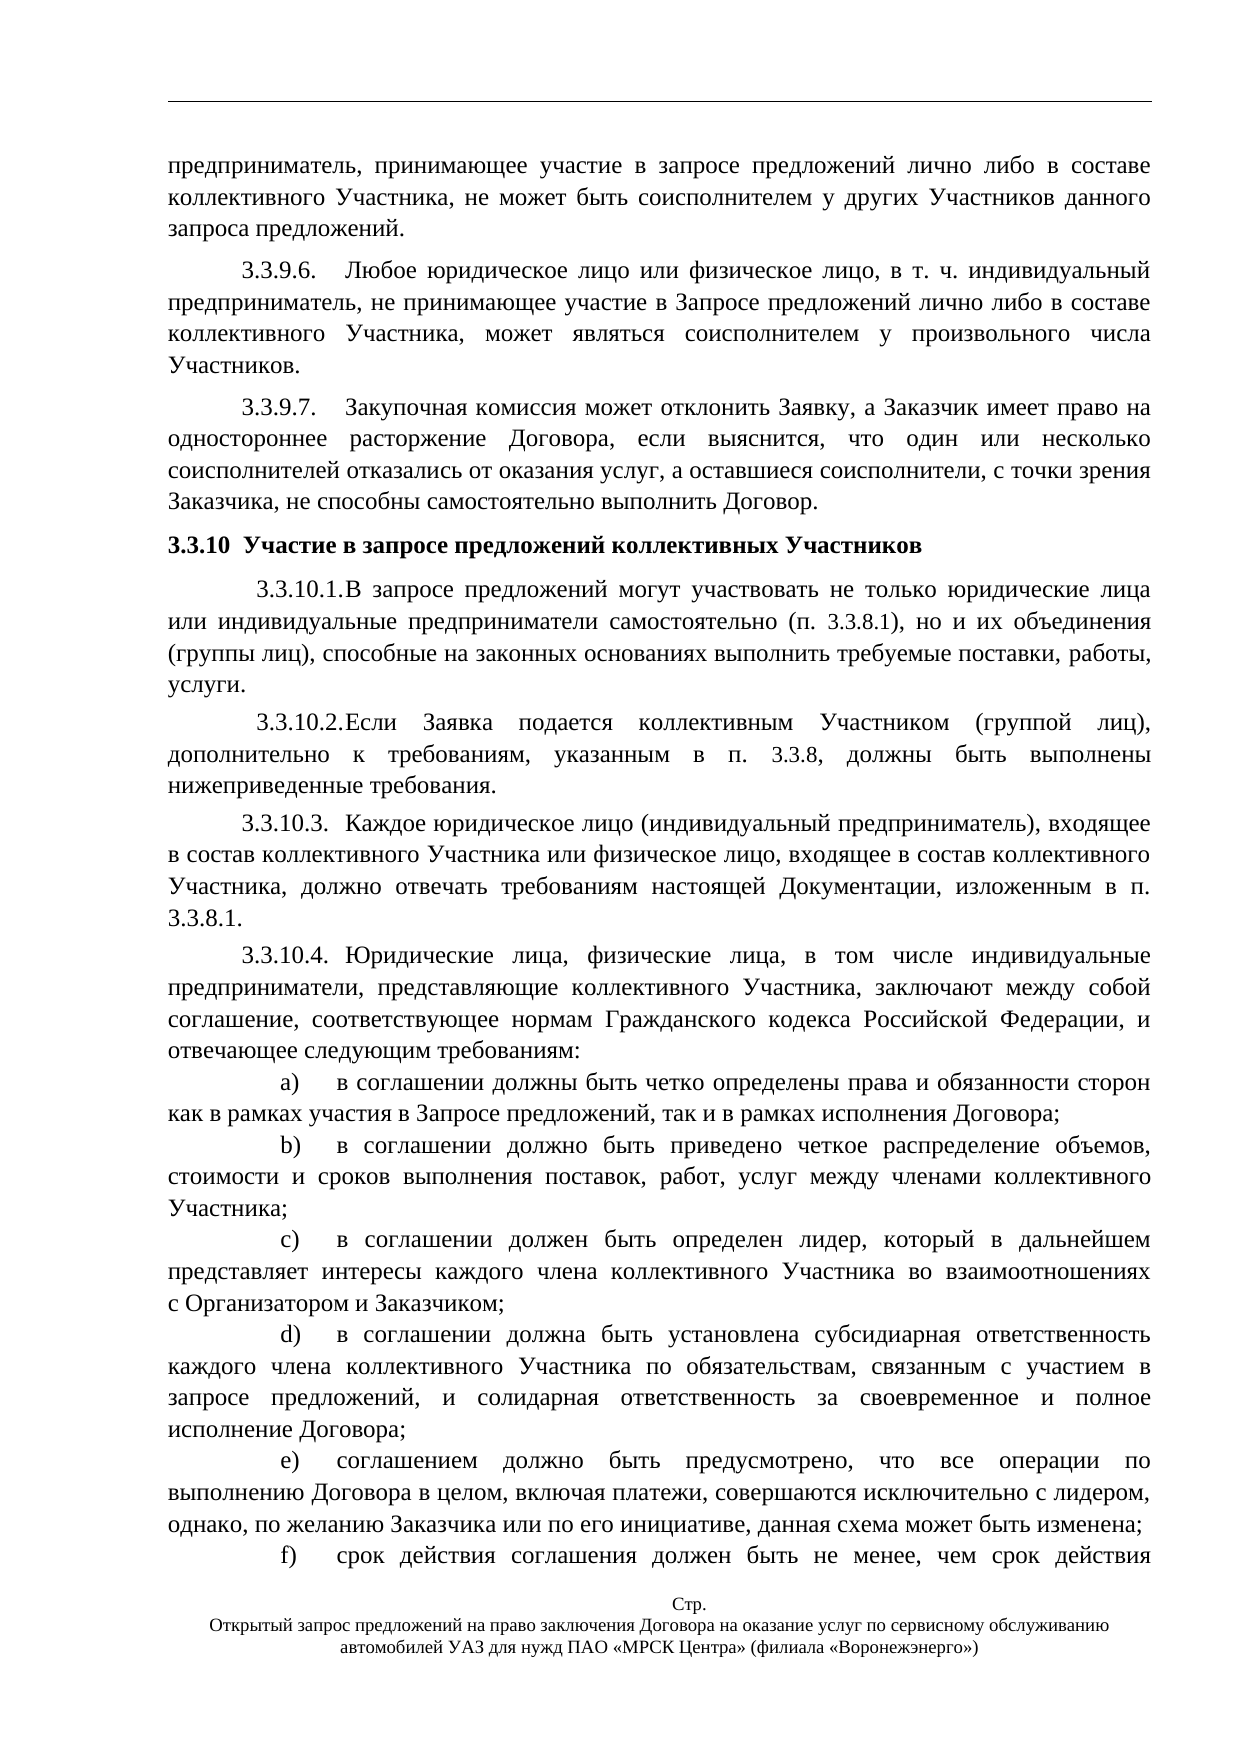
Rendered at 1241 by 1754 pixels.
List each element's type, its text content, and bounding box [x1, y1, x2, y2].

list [168, 1540, 1152, 1569]
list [168, 150, 1152, 242]
list в соглашении должно быть приведено четкое распределение объемов, стоимости и сроков выполнения поставок, работ, услуг между членами коллективного Участника; [168, 1130, 1152, 1222]
list соглашением должно быть предусмотрено, что все операции по выполнению Договора в целом, включая платежи, совершаются исключительно с лидером, однако, по желанию Заказчика или по его инициативе, данная схема может быть изменена; [168, 1446, 1152, 1537]
list Юридические лица, физические лица, в том числе индивидуальные предприниматели, представляющие коллективного Участника, заключают между собой соглашение, соответствующее нормам Гражданского кодекса Российской Федерации, и отвечающее следующим требованиям: [168, 941, 1152, 1064]
list Если Заявка подается коллективным Участником (группой лиц), дополнительно к требованиям, указанным в п. 3.3.8, должны быть выполнены нижеприведенные требования. [168, 707, 1152, 799]
list в соглашении должны быть четко определены права и обязанности сторон как в рамках участия в Запросе предложений, так и в рамках исполнения Договора; [168, 1067, 1152, 1127]
list Любое юридическое лицо или физическое лицо, в т. ч. индивидуальный предприниматель, не принимающее участие в Запросе предложений лично либо в составе коллективного Участника, может являться соисполнителем у произвольного числа Участников. [168, 255, 1152, 378]
subtitle Участие в запросе предложений коллективных Участников [168, 531, 1152, 559]
list Закупочная комиссия может отклонить Заявку, а Заказчик имеет право на одностороннее расторжение Договора, если выяснится, что один или несколько соисполнителей отказались от оказания услуг, а оставшиеся соисполнители, с точки зрения Заказчика, не способны самостоятельно выполнить Договор. [168, 392, 1152, 515]
list Каждое юридическое лицо (индивидуальный предприниматель), входящее в состав коллективного Участника или физическое лицо, входящее в состав коллективного Участника, должно отвечать требованиям настоящей Документации, изложенным в п. 3.3.8.1. [168, 808, 1152, 931]
list В запросе предложений могут участвовать не только юридические лица или индивидуальные предприниматели самостоятельно (п. 3.3.8.1), но и их объединения (группы лиц), способные на законных основаниях выполнить требуемые поставки, работы, услуги. [168, 574, 1152, 698]
list в соглашении должна быть установлена субсидиарная ответственность каждого члена коллективного Участника по обязательствам, связанным с участием в запросе предложений, и солидарная ответственность за своевременное и полное исполнение Договора; [168, 1319, 1152, 1443]
list в соглашении должен быть определен лидер, который в дальнейшем представляет интересы каждого члена коллективного Участника во взаимоотношениях с Организатором и Заказчиком; [168, 1224, 1152, 1316]
